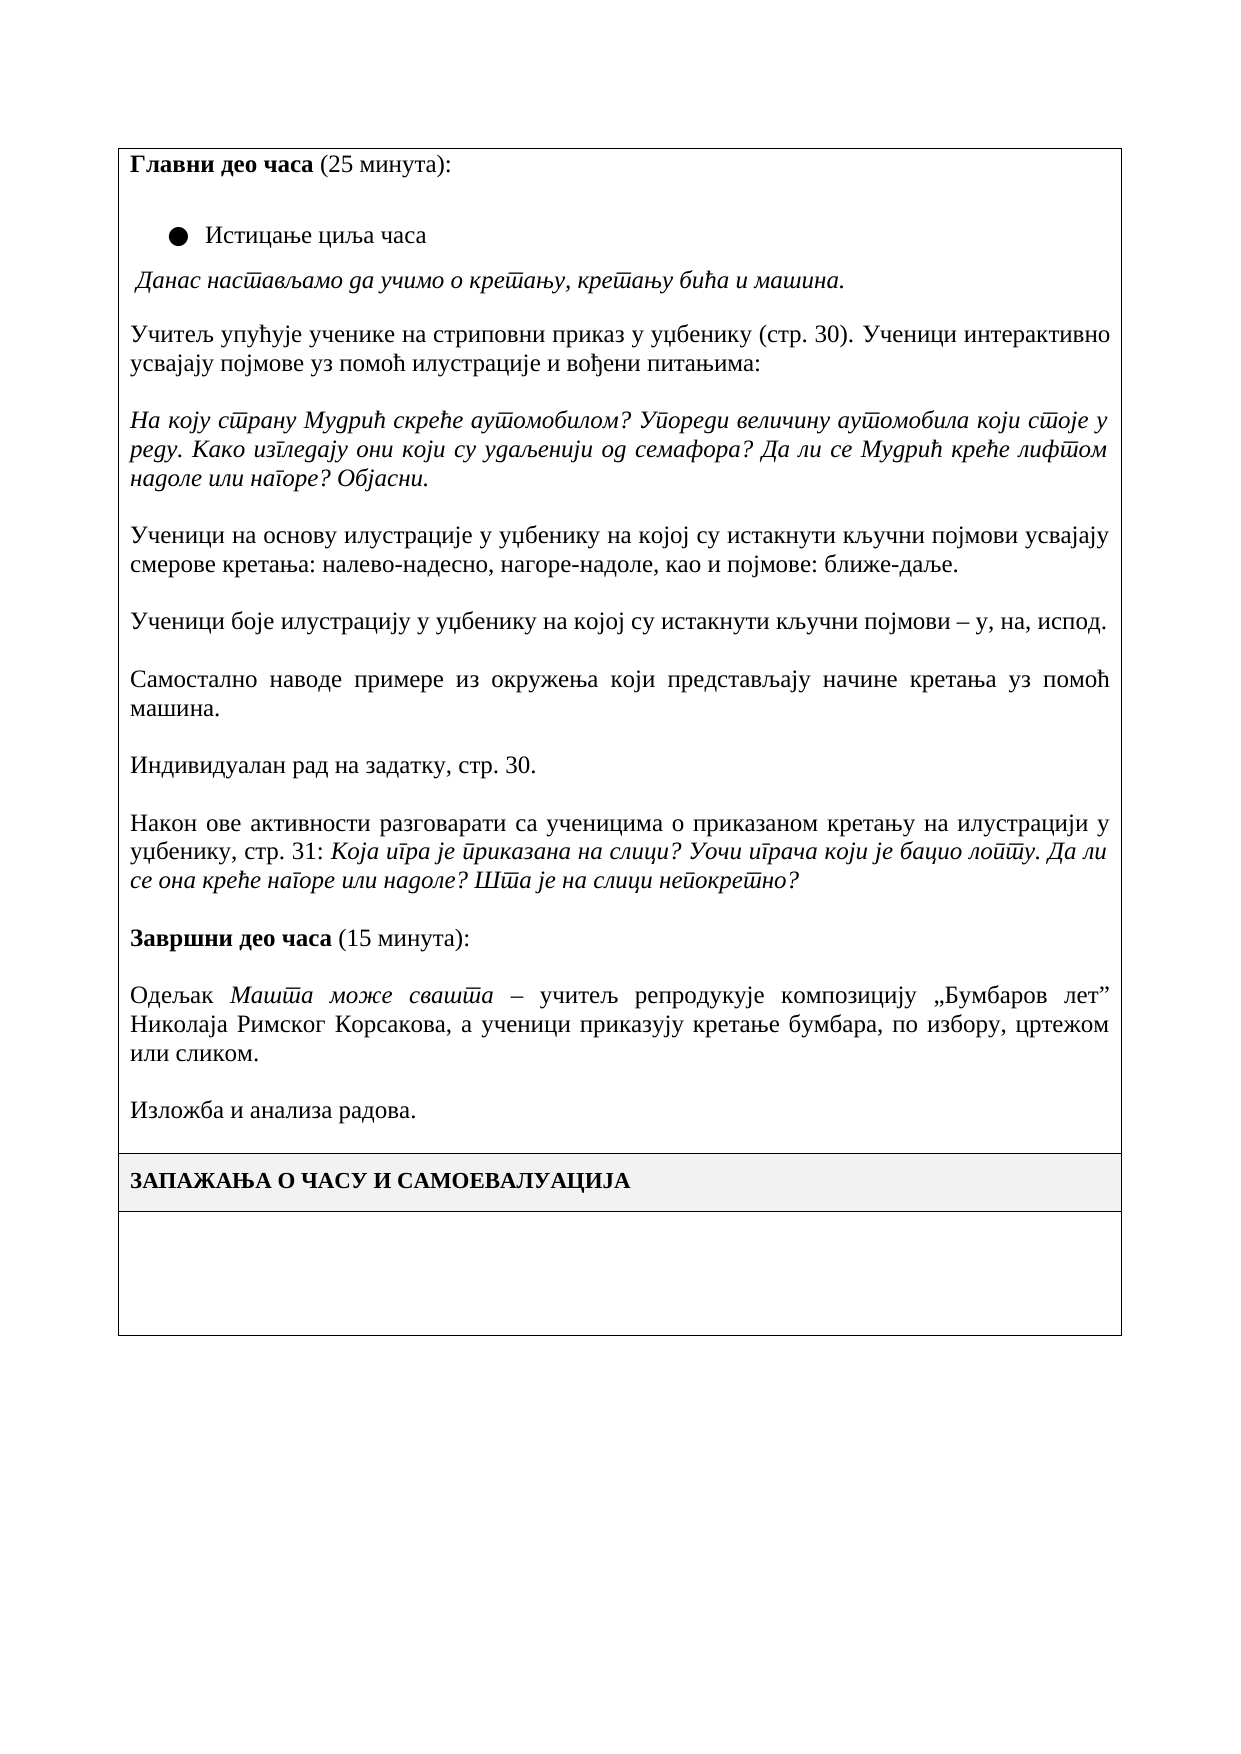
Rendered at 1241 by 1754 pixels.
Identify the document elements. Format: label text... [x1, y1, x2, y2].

table_cell ЗАПАЖАЊА О ЧАСУ И САМОЕВАЛУАЦИЈА [119, 1154, 1121, 1211]
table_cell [119, 149, 1121, 1153]
table_cell [119, 1212, 1121, 1334]
